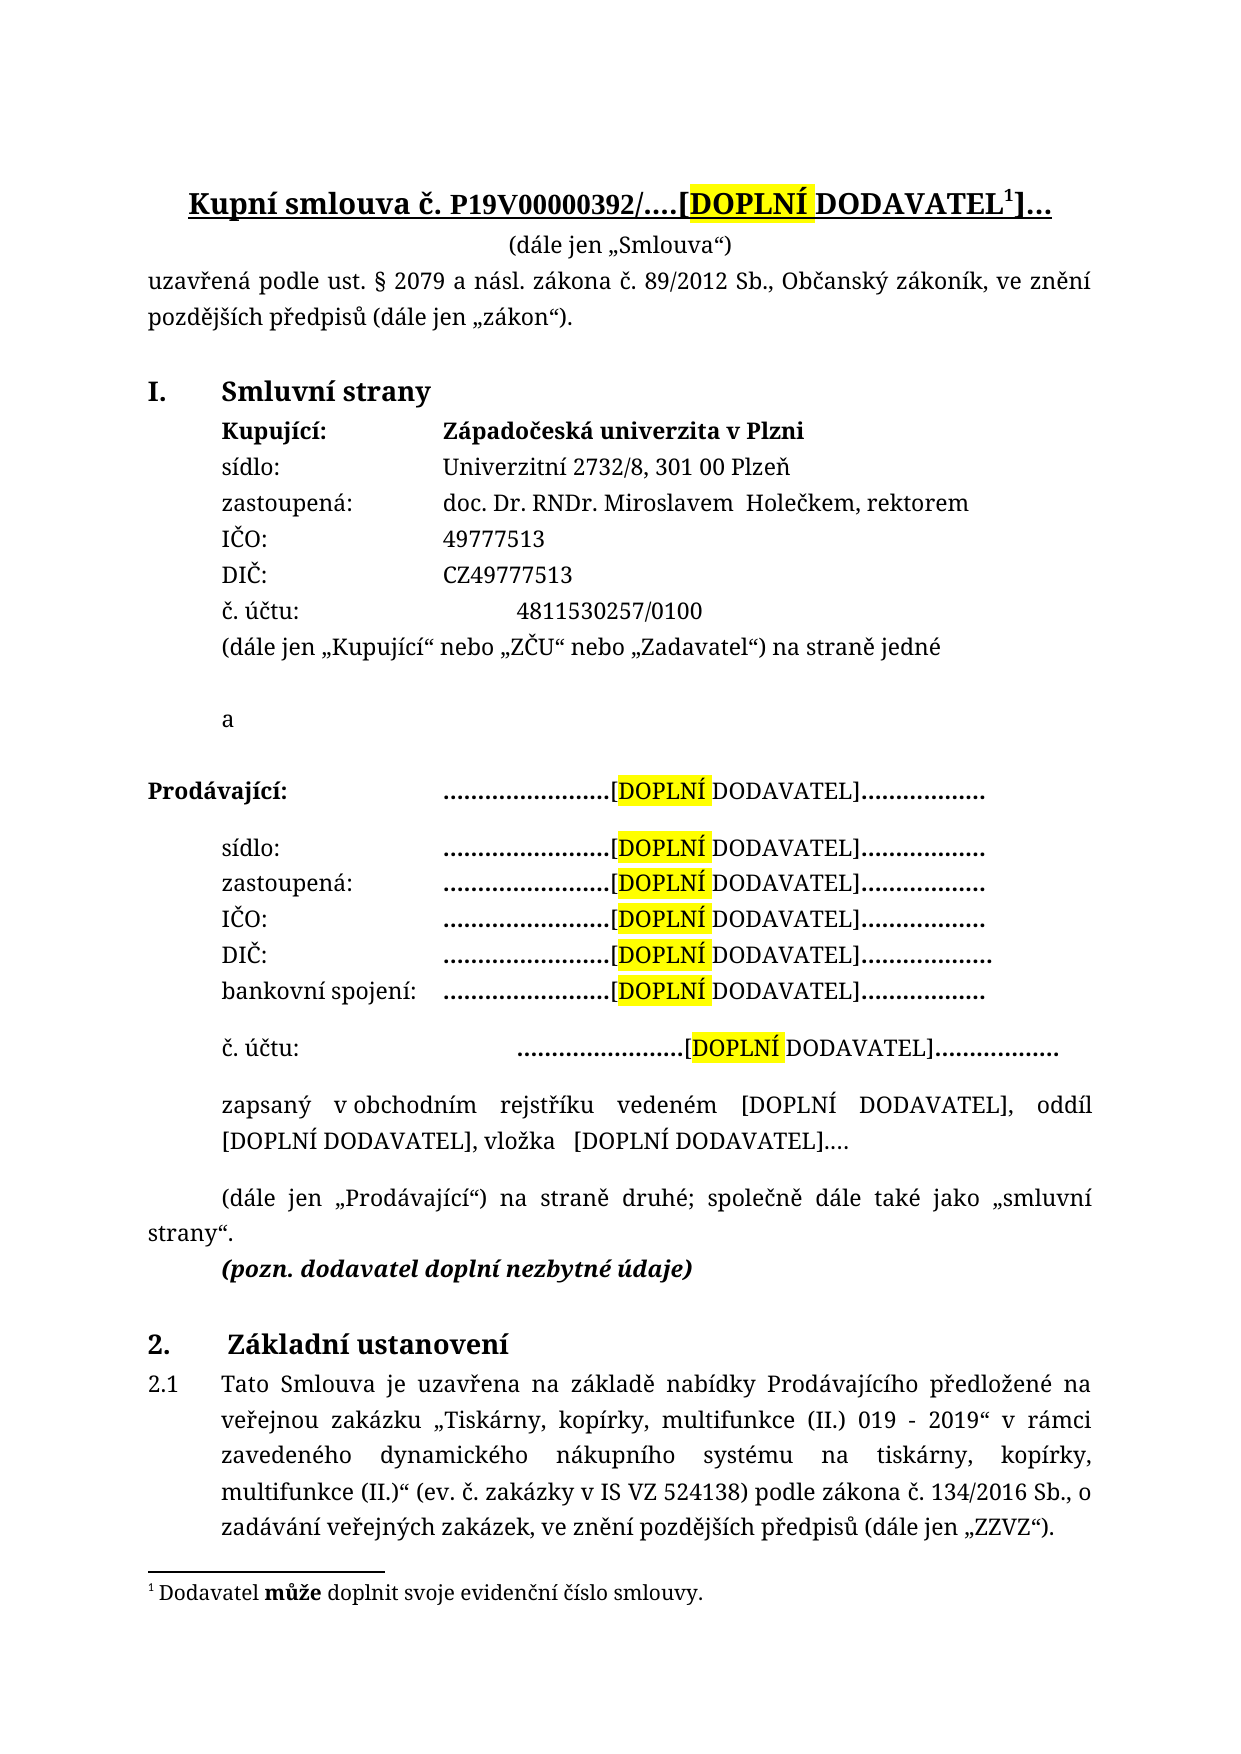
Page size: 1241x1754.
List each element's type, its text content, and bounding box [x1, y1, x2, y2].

text Prodávající: ……………………[DOPLNÍ DODAVATEL]……………… [148, 775, 618, 806]
text Kupní smlouva č. P19V00000392/....[DOPLNÍ DODAVATEL]… [148, 183, 1093, 223]
text IČO: ……………………[DOPLNÍ DODAVATEL]……………… [221, 903, 618, 934]
text č. účtu: ……………………[DOPLNÍ DODAVATEL]……………… [221, 1032, 692, 1063]
text Kupující: Západočeská univerzita v Plzni [221, 415, 1093, 447]
text zapsaný v obchodním rejstříku vedeném [DOPLNÍ DODAVATEL], oddíl [DOPLNÍ DODAVATEL], vložka [DOPLNÍ DODAVATEL].… [221, 1089, 1093, 1156]
text Prodávající: ……………………[DOPLNÍ DODAVATEL]……………… [712, 775, 1093, 806]
text 2. Základní ustanovení [148, 1325, 1093, 1362]
text č. účtu: 4811530257/0100 [221, 595, 1093, 626]
text I. Smluvní strany [148, 373, 1093, 410]
text bankovní spojení: ……………………[DOPLNÍ DODAVATEL]……………… [148, 975, 618, 1006]
text zastoupená: ……………………[DOPLNÍ DODAVATEL]……………… [221, 867, 1093, 899]
text sídlo: Univerzitní 2732/8, 301 00 Plzeň [221, 451, 1093, 482]
text DIČ: ……………………[DOPLNÍ DODAVATEL]………………. [221, 939, 618, 971]
text DIČ: CZ49777513 [221, 559, 1093, 590]
text DIČ: ……………………[DOPLNÍ DODAVATEL]………………. [712, 939, 1093, 971]
text a [221, 703, 1093, 734]
text (dále jen „Kupující“ nebo „ZČU“ nebo „Zadavatel“) na straně jedné [221, 631, 1093, 662]
text (pozn. dodavatel doplní nezbytné údaje) [148, 1253, 1093, 1284]
text č. účtu: ……………………[DOPLNÍ DODAVATEL]……………… [785, 1032, 1093, 1063]
text zastoupená: doc. Dr. RNDr. Miroslavem Holečkem, rektorem [221, 487, 1093, 518]
text IČO: 49777513 [221, 523, 1093, 554]
text uzavřená podle ust. § 2079 a násl. zákona č. 89/2012 Sb., Občanský zákoník, ve znění pozdějších předpisů (dále jen „zákon“). [148, 265, 1093, 332]
text bankovní spojení: ……………………[DOPLNÍ DODAVATEL]……………… [712, 975, 1093, 1006]
text 2.1 Tato Smlouva je uzavřena na základě nabídky Prodávajícího předložené na veřejnou zakázku „Tiskárny, kopírky, multifunkce (II.) 019 - 2019“ v rámci zavedeného dynamického nákupního systému na tiskárny, kopírky, multifunkce (II.)“ (ev. č. zakázky v IS VZ 524138) podle zákona č. 134/2016 Sb., o zadávání veřejných zakázek, ve znění pozdějších předpisů (dále jen „ZZVZ“). [148, 1368, 1093, 1543]
text (dále jen „Smlouva“) [148, 229, 1093, 260]
text IČO: ……………………[DOPLNÍ DODAVATEL]……………… [712, 903, 1093, 934]
text (dále jen „Prodávající“) na straně druhé; společně dále také jako „smluvní strany“. [148, 1181, 1093, 1249]
text sídlo: ……………………[DOPLNÍ DODAVATEL]……………… [712, 831, 1093, 863]
text sídlo: ……………………[DOPLNÍ DODAVATEL]……………… [221, 831, 618, 863]
